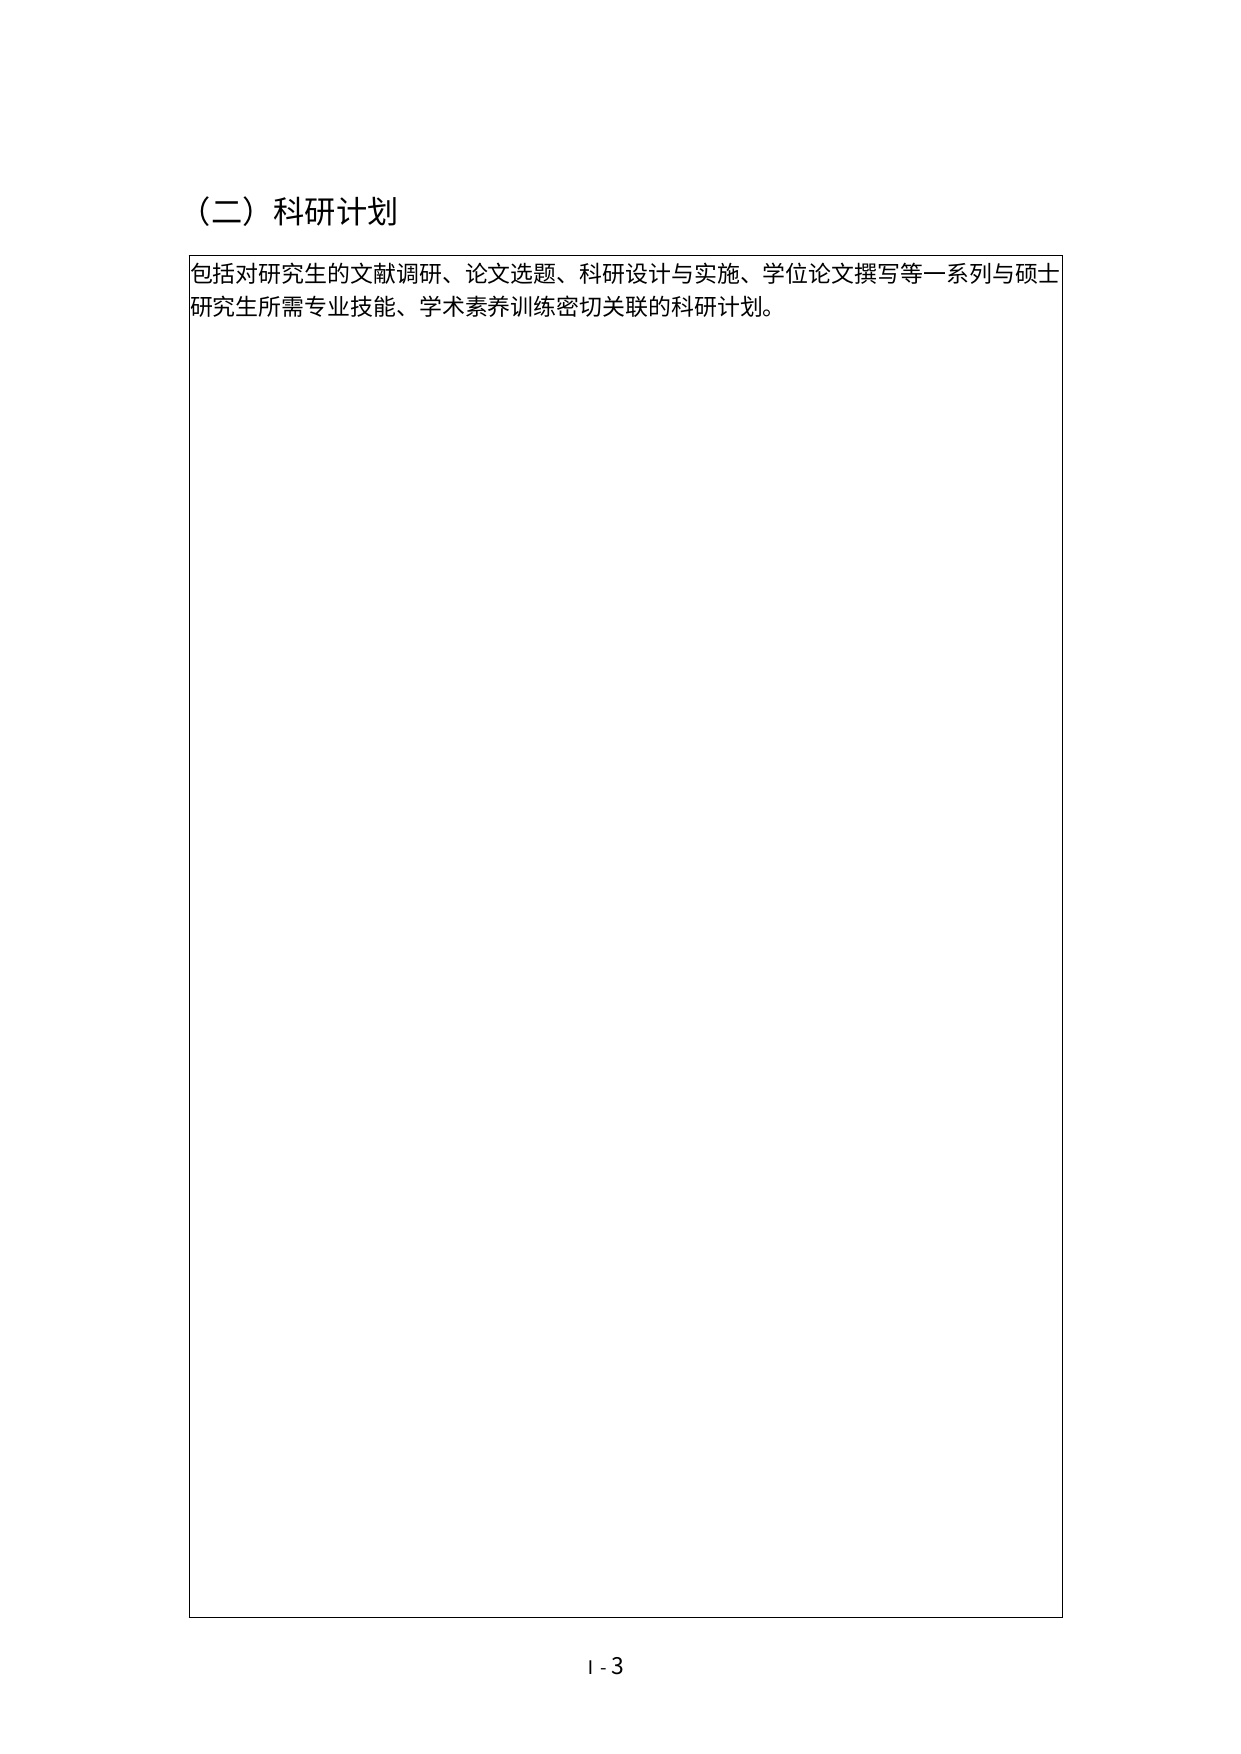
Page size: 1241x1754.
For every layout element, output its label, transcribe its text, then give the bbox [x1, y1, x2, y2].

table_header 包括对研究生的文献调研、论文选题、科研设计与实施、学位论文撰写等一系列与硕士研究生所需专业技能、学术素养训练密切关联的科研计划。 [190, 256, 1062, 1617]
text （二）科研计划 [148, 187, 1130, 232]
